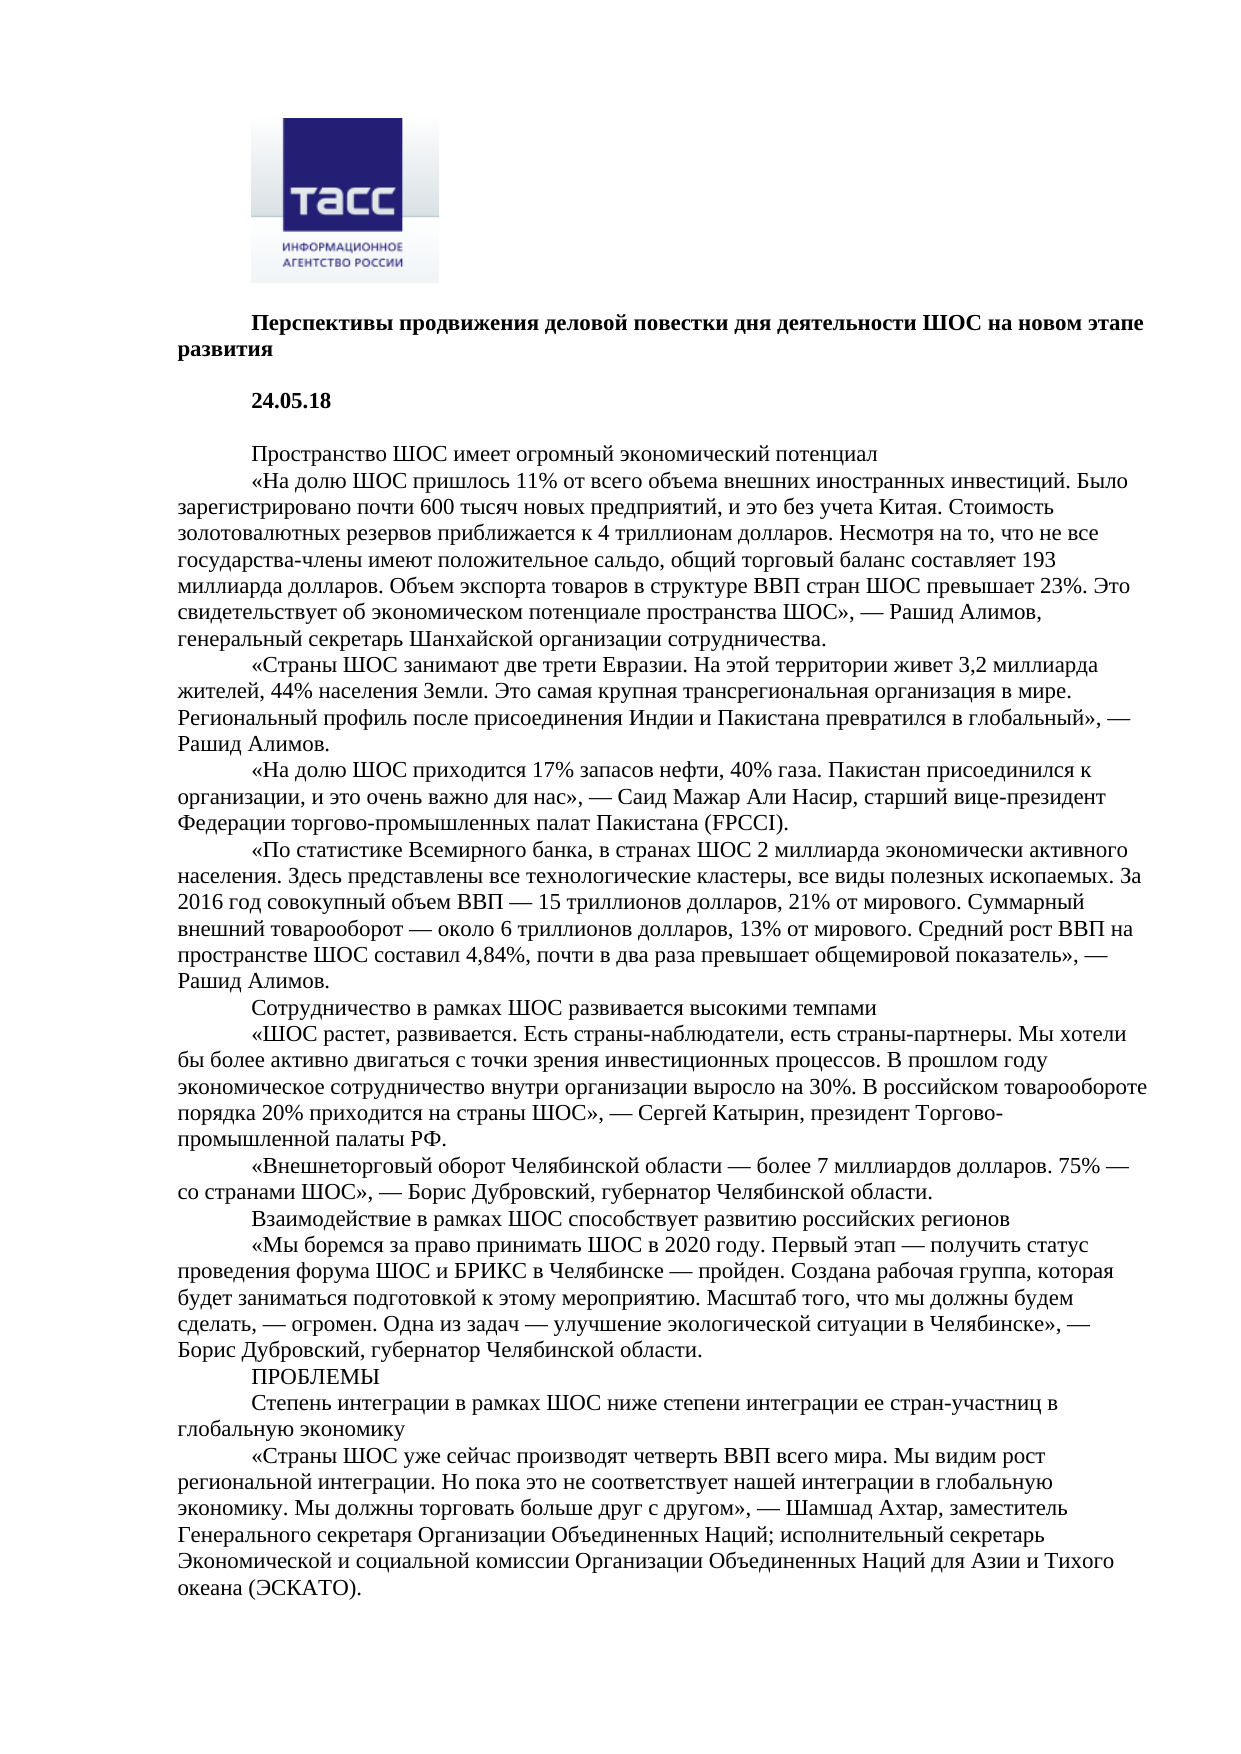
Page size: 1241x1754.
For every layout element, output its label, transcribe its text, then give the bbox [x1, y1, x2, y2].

text «Страны ШОС занимают две трети Евразии. На этой территории живет 3,2 миллиарда жителей, 44% населения Земли. Это самая крупная трансрегиональная организация в мире. Региональный профиль после присоединения Индии и Пакистана превратился в глобальный», — Рашид Алимов. [177, 651, 1152, 757]
text «На долю ШОС пришлось 11% от всего объема внешних иностранных инвестиций. Было зарегистрировано почти 600 тысяч новых предприятий, и это без учета Китая. Стоимость золотовалютных резервов приближается к 4 триллионам долларов. Несмотря на то, что не все государства-члены имеют положительное сальдо, общий торговый баланс составляет 193 миллиарда долларов. Объем экспорта товаров в структуре ВВП стран ШОС превышает 23%. Это свидетельствует об экономическом потенциале пространства ШОС», — Рашид Алимов, генеральный секретарь Шанхайской организации сотрудничества. [177, 467, 1152, 651]
text 24.05.18 [177, 388, 1152, 414]
picture [251, 118, 440, 283]
text Пространство ШОС имеет огромный экономический потенциал [177, 440, 1152, 467]
text «ШОС растет, развивается. Есть страны-наблюдатели, есть страны-партнеры. Мы хотели бы более активно двигаться с точки зрения инвестиционных процессов. В прошлом году экономическое сотрудничество внутри организации выросло на 30%. В российском товарообороте порядка 20% приходится на страны ШОС», — Сергей Катырин, президент Торгово-промышленной палаты РФ. [177, 1020, 1152, 1152]
text ПРОБЛЕМЫ [177, 1363, 1152, 1389]
text Сотрудничество в рамках ШОС развивается высокими темпами [177, 994, 1152, 1020]
text Степень интеграции в рамках ШОС ниже степени интеграции ее стран-участниц в глобальную экономику [177, 1389, 1152, 1442]
text «Страны ШОС уже сейчас производят четверть ВВП всего мира. Мы видим рост региональной интеграции. Но пока это не соответствует нашей интеграции в глобальную экономику. Мы должны торговать больше друг с другом», — Шамшад Ахтар, заместитель Генерального секретаря Организации Объединенных Наций; исполнительный секретарь Экономической и социальной комиссии Организации Объединенных Наций для Азии и Тихого океана (ЭСКАТО). [177, 1442, 1152, 1600]
text «По статистике Всемирного банка, в странах ШОС 2 миллиарда экономически активного населения. Здесь представлены все технологические кластеры, все виды полезных ископаемых. За 2016 год совокупный объем ВВП — 15 триллионов долларов, 21% от мирового. Суммарный внешний товарооборот — около 6 триллионов долларов, 13% от мирового. Средний рост ВВП на пространстве ШОС составил 4,84%, почти в два раза превышает общемировой показатель», — Рашид Алимов. [177, 836, 1152, 994]
text Взаимодействие в рамках ШОС способствует развитию российских регионов [177, 1204, 1152, 1231]
text «Внешнеторговый оборот Челябинской области — более 7 миллиардов долларов. 75% — со странами ШОС», — Борис Дубровский, губернатор Челябинской области. [177, 1152, 1152, 1204]
text «На долю ШОС приходится 17% запасов нефти, 40% газа. Пакистан присоединился к организации, и это очень важно для нас», — Саид Мажар Али Насир, старший вице-президент Федерации торгово-промышленных палат Пакистана (FPCCI). [177, 757, 1152, 836]
text Перспективы продвижения деловой повестки дня деятельности ШОС на новом этапе развития [177, 308, 1152, 361]
text «Мы боремся за право принимать ШОС в 2020 году. Первый этап — получить статус проведения форума ШОС и БРИКС в Челябинске — пройден. Создана рабочая группа, которая будет заниматься подготовкой к этому мероприятию. Масштаб того, что мы должны будем сделать, — огромен. Одна из задач — улучшение экологической ситуации в Челябинске», — Борис Дубровский, губернатор Челябинской области. [177, 1231, 1152, 1363]
